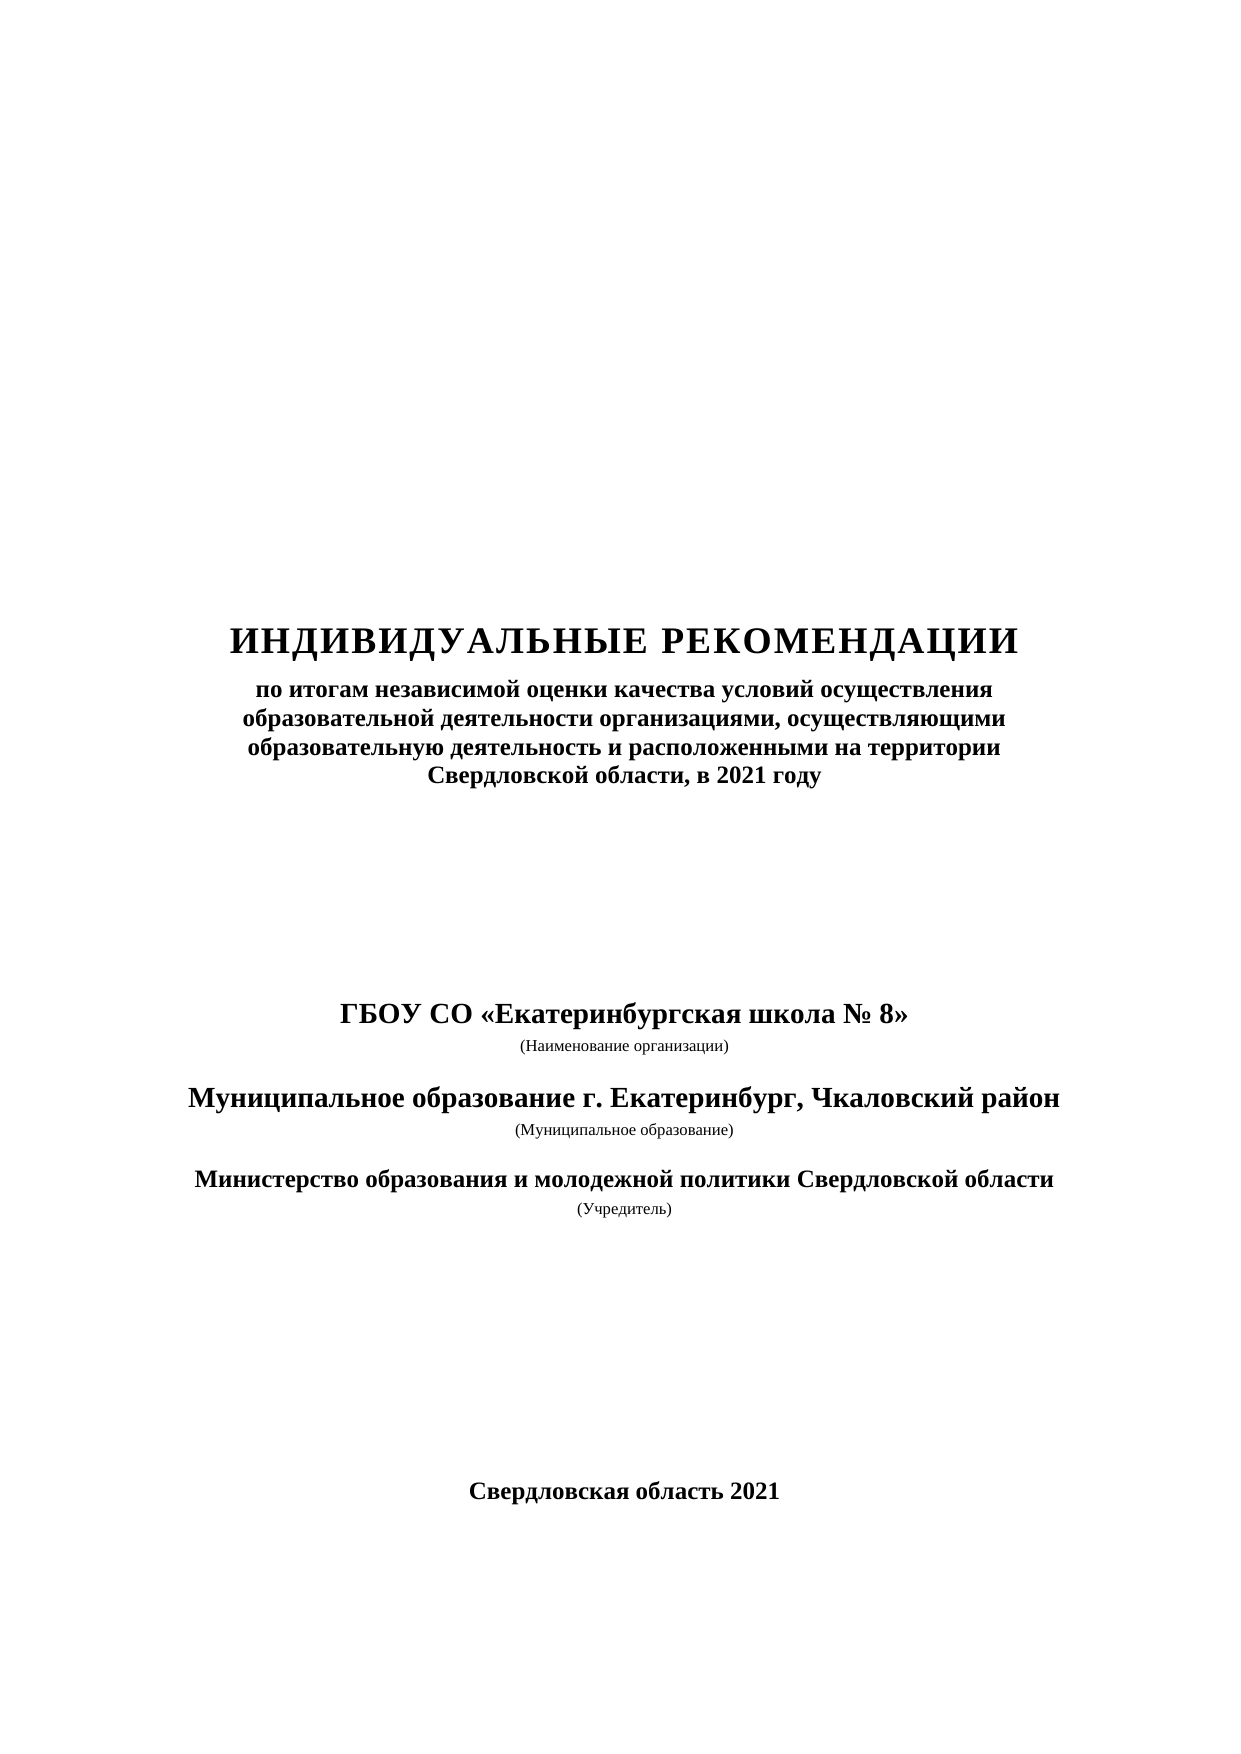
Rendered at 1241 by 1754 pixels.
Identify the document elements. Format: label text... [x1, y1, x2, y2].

text ГБОУ СО «Екатеринбургская школа № 8» [177, 996, 1071, 1030]
text (Наименование организации) [177, 1036, 1071, 1055]
text по итогам независимой оценки качества условий осуществления образовательной деятельности организациями, осуществляющими образовательную деятельность и расположенными на территории Свердловской области, в 2021 году [177, 674, 1071, 789]
text ИНДИВИДУАЛЬНЫЕ РЕКОМЕНДАЦИИ [177, 619, 1071, 662]
text Муниципальное образование г. Екатеринбург, Чкаловский район [177, 1080, 1071, 1114]
text (Муниципальное образование) [177, 1120, 1071, 1139]
text (Учредитель) [177, 1199, 1071, 1218]
text Свердловская область 2021 [177, 1476, 1071, 1505]
text Министерство образования и молодежной политики Свердловской области [177, 1164, 1071, 1193]
